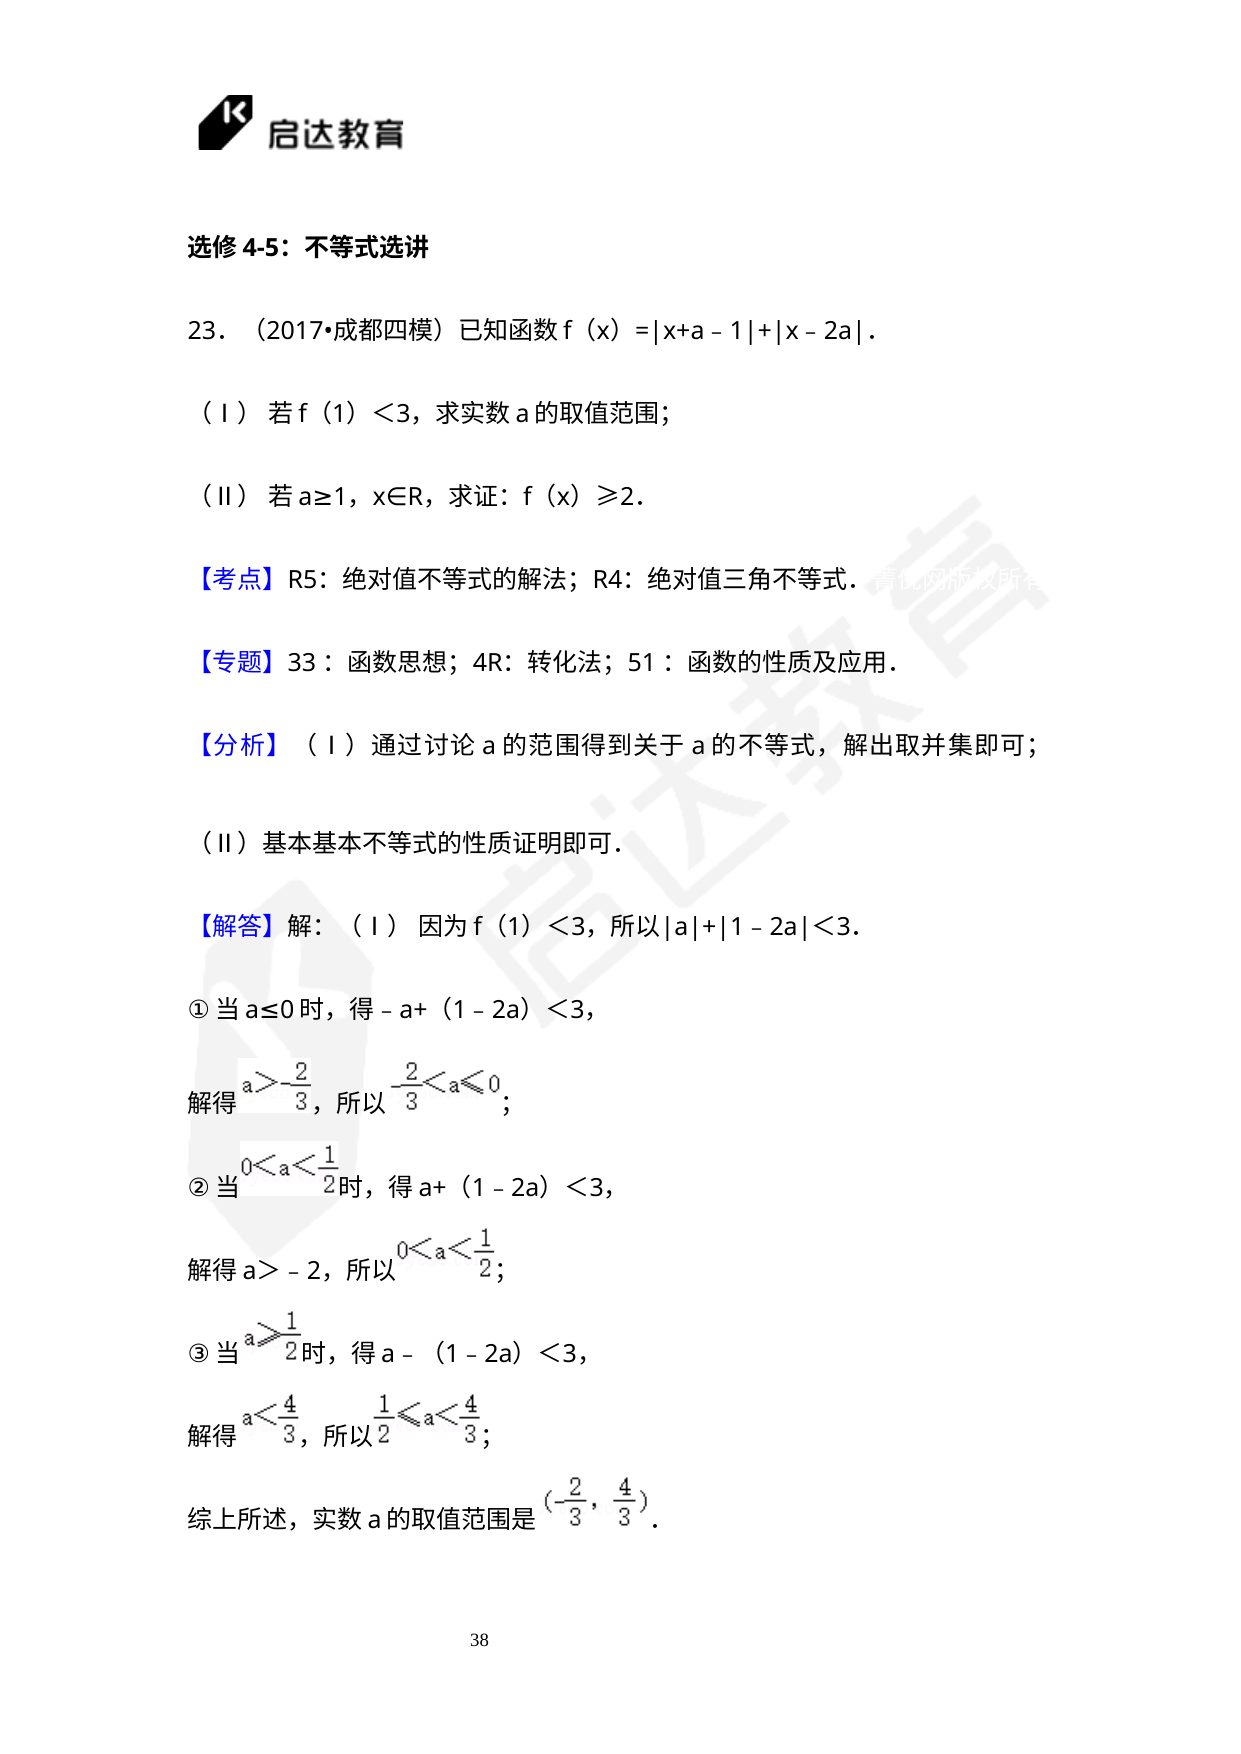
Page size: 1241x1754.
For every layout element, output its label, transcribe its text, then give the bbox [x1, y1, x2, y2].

text 【考点】R5：绝对值不等式的解法；R4：绝对值三角不等式．菁优网版权所有 [187, 545, 1053, 610]
text 解得，所以； [187, 1058, 1053, 1123]
text 【专题】33 ：函数思想；4R：转化法；51 ：函数的性质及应用． [187, 628, 1053, 693]
text 综上所述，实数a的取值范围是． [187, 1474, 1053, 1539]
text 【分析】（Ⅰ）通过讨论a的范围得到关于a的不等式，解出取并集即可；（Ⅱ）基本基本不等式的性质证明即可． [187, 711, 1053, 874]
picture [237, 1058, 311, 1113]
picture [395, 1224, 495, 1280]
text 23．（2017•成都四模）已知函数f（x）=|x+a﹣1|+|x﹣2a|． [187, 296, 1053, 361]
text ②当时，得a+（1﹣2a）＜3， [187, 1141, 1053, 1206]
text ①当a≤0时，得﹣a+（1﹣2a）＜3， [187, 975, 1053, 1040]
text （Ⅱ） 若a≥1，x∈R，求证：f（x）≥2． [187, 462, 1053, 527]
text ③当时，得a﹣（1﹣2a）＜3， [187, 1308, 1053, 1373]
picture [536, 1473, 649, 1529]
picture [240, 1307, 301, 1363]
picture [198, 95, 404, 150]
picture [386, 1058, 501, 1113]
picture [373, 1390, 480, 1446]
text 选修4-5：不等式选讲 [187, 213, 1053, 278]
text （Ⅰ） 若f（1）＜3，求实数a的取值范围； [187, 379, 1053, 444]
text 解得a＞﹣2，所以； [187, 1224, 1053, 1289]
picture [237, 1390, 299, 1446]
picture [240, 1141, 339, 1196]
text 解得，所以； [187, 1391, 1053, 1456]
text 【解答】解：（Ⅰ） 因为f（1）＜3，所以|a|+|1﹣2a|＜3． [187, 892, 1053, 957]
